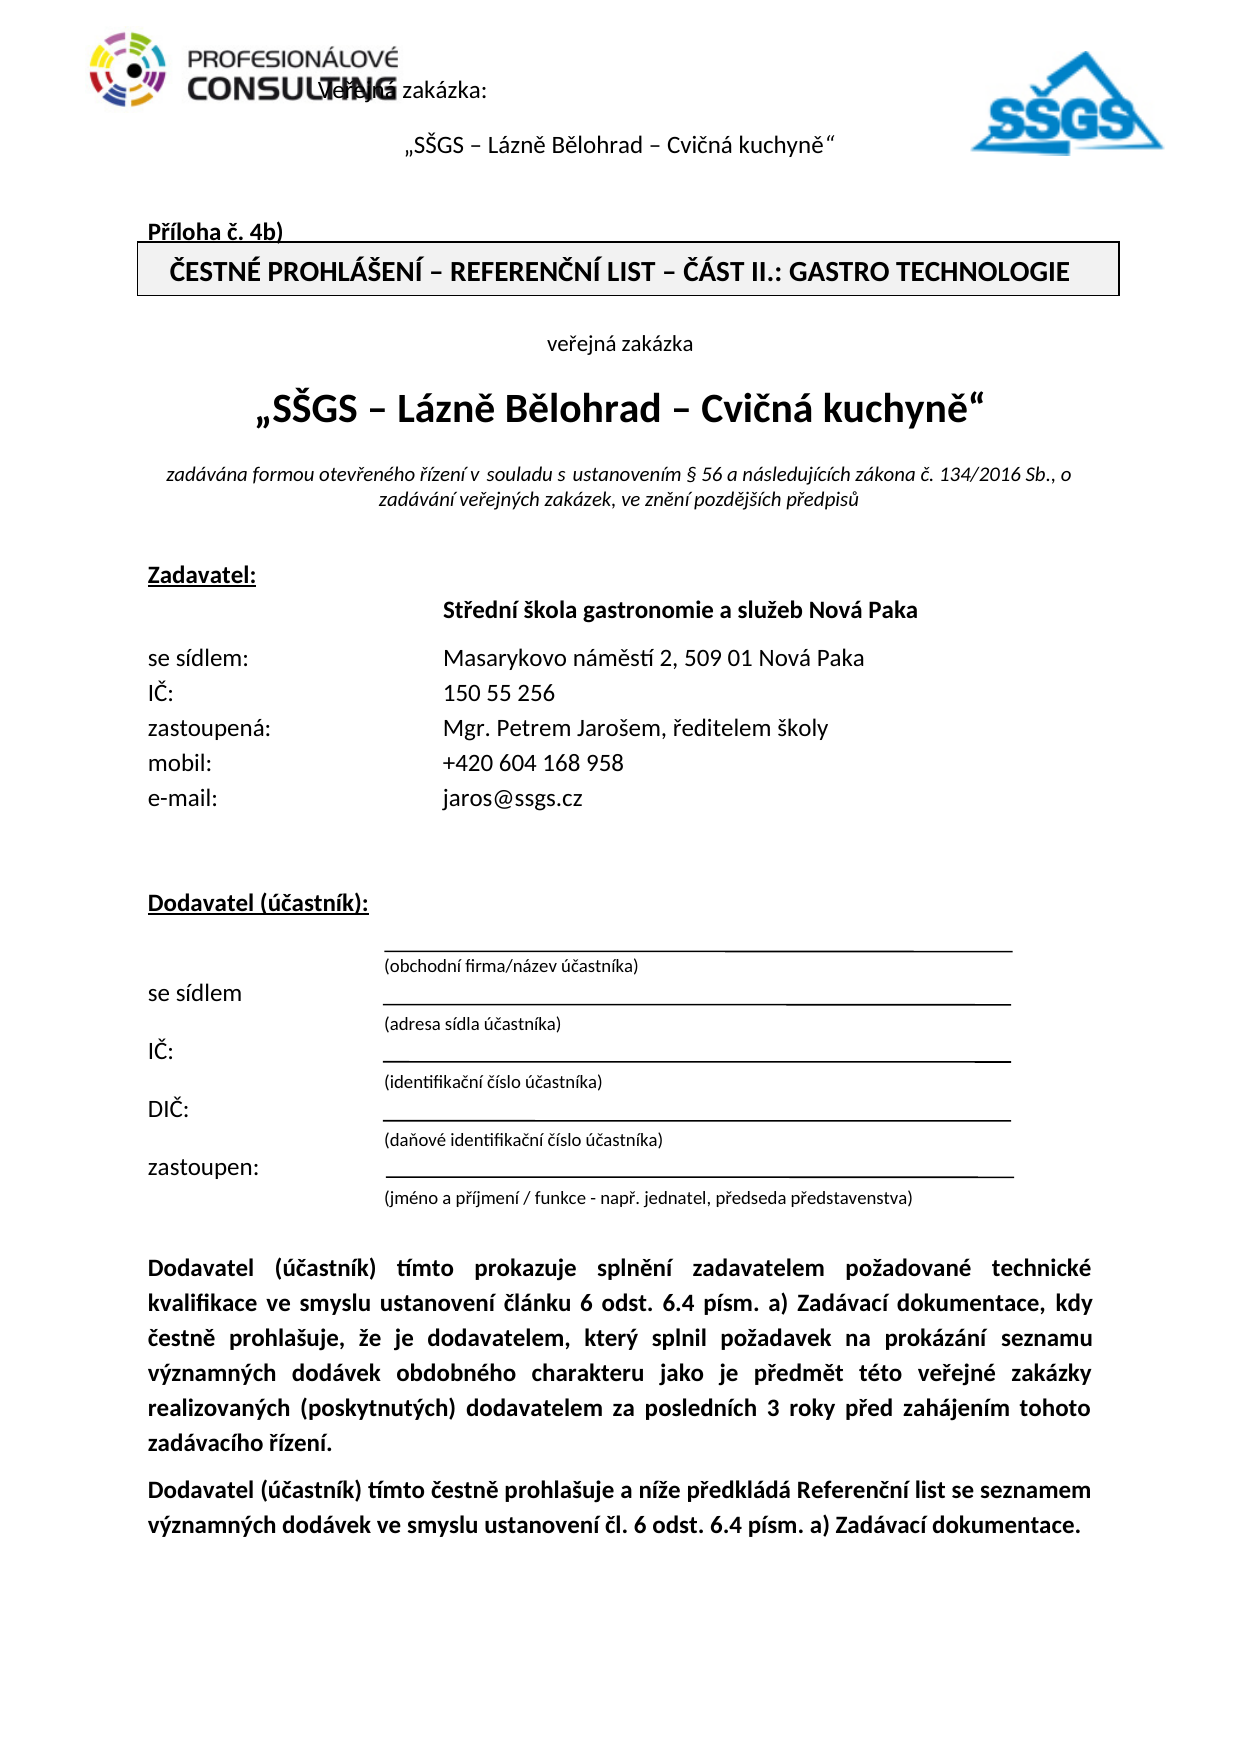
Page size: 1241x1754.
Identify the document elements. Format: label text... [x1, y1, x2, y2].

text IČ: [148, 1035, 1093, 1066]
text (identifikační číslo účastníka) [148, 1070, 1093, 1093]
text Příloha č. 4b) [148, 216, 1093, 246]
text Zadavatel: [148, 559, 1093, 590]
text (obchodní firma/název účastníka) [148, 954, 1093, 977]
text (jméno a příjmení / funkce - např. jednatel, předseda představenstva) [148, 1186, 1093, 1209]
text veřejná zakázka [148, 329, 1093, 357]
picture [84, 26, 404, 113]
text Dodavatel (účastník) tímto čestně prohlašuje a níže předkládá Referenční list se seznamem významných dodávek ve smyslu ustanovení čl. 6 odst. 6.4 písm. a) Zadávací dokumentace. [148, 1474, 1093, 1540]
text „SŠGS – Lázně Bělohrad – Cvičná kuchyně“ [148, 382, 1093, 433]
text (adresa sídla účastníka) [148, 1012, 1093, 1035]
text Dodavatel (účastník) tímto prokazuje splnění zadavatelem požadované technické kvalifikace ve smyslu ustanovení článku 6 odst. 6.4 písm. a) Zadávací dokumentace, kdy čestně prohlašuje, že je dodavatelem, který splnil požadavek na prokázání seznamu významných dodávek obdobného charakteru jako je předmět této veřejné zakázky realizovaných (poskytnutých) dodavatelem za posledních 3 roky před zahájením tohoto zadávacího řízení. [148, 1252, 1093, 1457]
text Střední škola gastronomie a služeb Nová Paka [148, 594, 1093, 625]
text se sídlem [148, 977, 1093, 1008]
text DIČ: [148, 1093, 1093, 1124]
text zastoupen: [148, 1151, 1093, 1182]
text Dodavatel (účastník): [148, 887, 1093, 917]
text IČ: 150 55 256 [148, 677, 1093, 707]
picture [970, 51, 1167, 156]
text se sídlem: Masarykovo náměstí 2, 509 01 Nová Paka [148, 642, 1093, 672]
text zastoupená: Mgr. Petrem Jarošem, ředitelem školy [148, 712, 1093, 742]
text mobil: +420 604 168 958 [148, 747, 1093, 777]
text ČESTNÉ PROHLÁŠENÍ – REFERENČNÍ LIST – ČÁST II.: GASTRO TECHNOLOGIE [148, 253, 1093, 288]
text e-mail: jaros@ssgs.cz [148, 782, 1093, 812]
text (daňové identifikační číslo účastníka) [148, 1128, 1093, 1151]
text zadávána formou otevřeného řízení v souladu s ustanovením § 56 a následujících zákona č. 134/2016 Sb., o zadávání veřejných zakázek, ve znění pozdějších předpisů [148, 461, 1093, 512]
